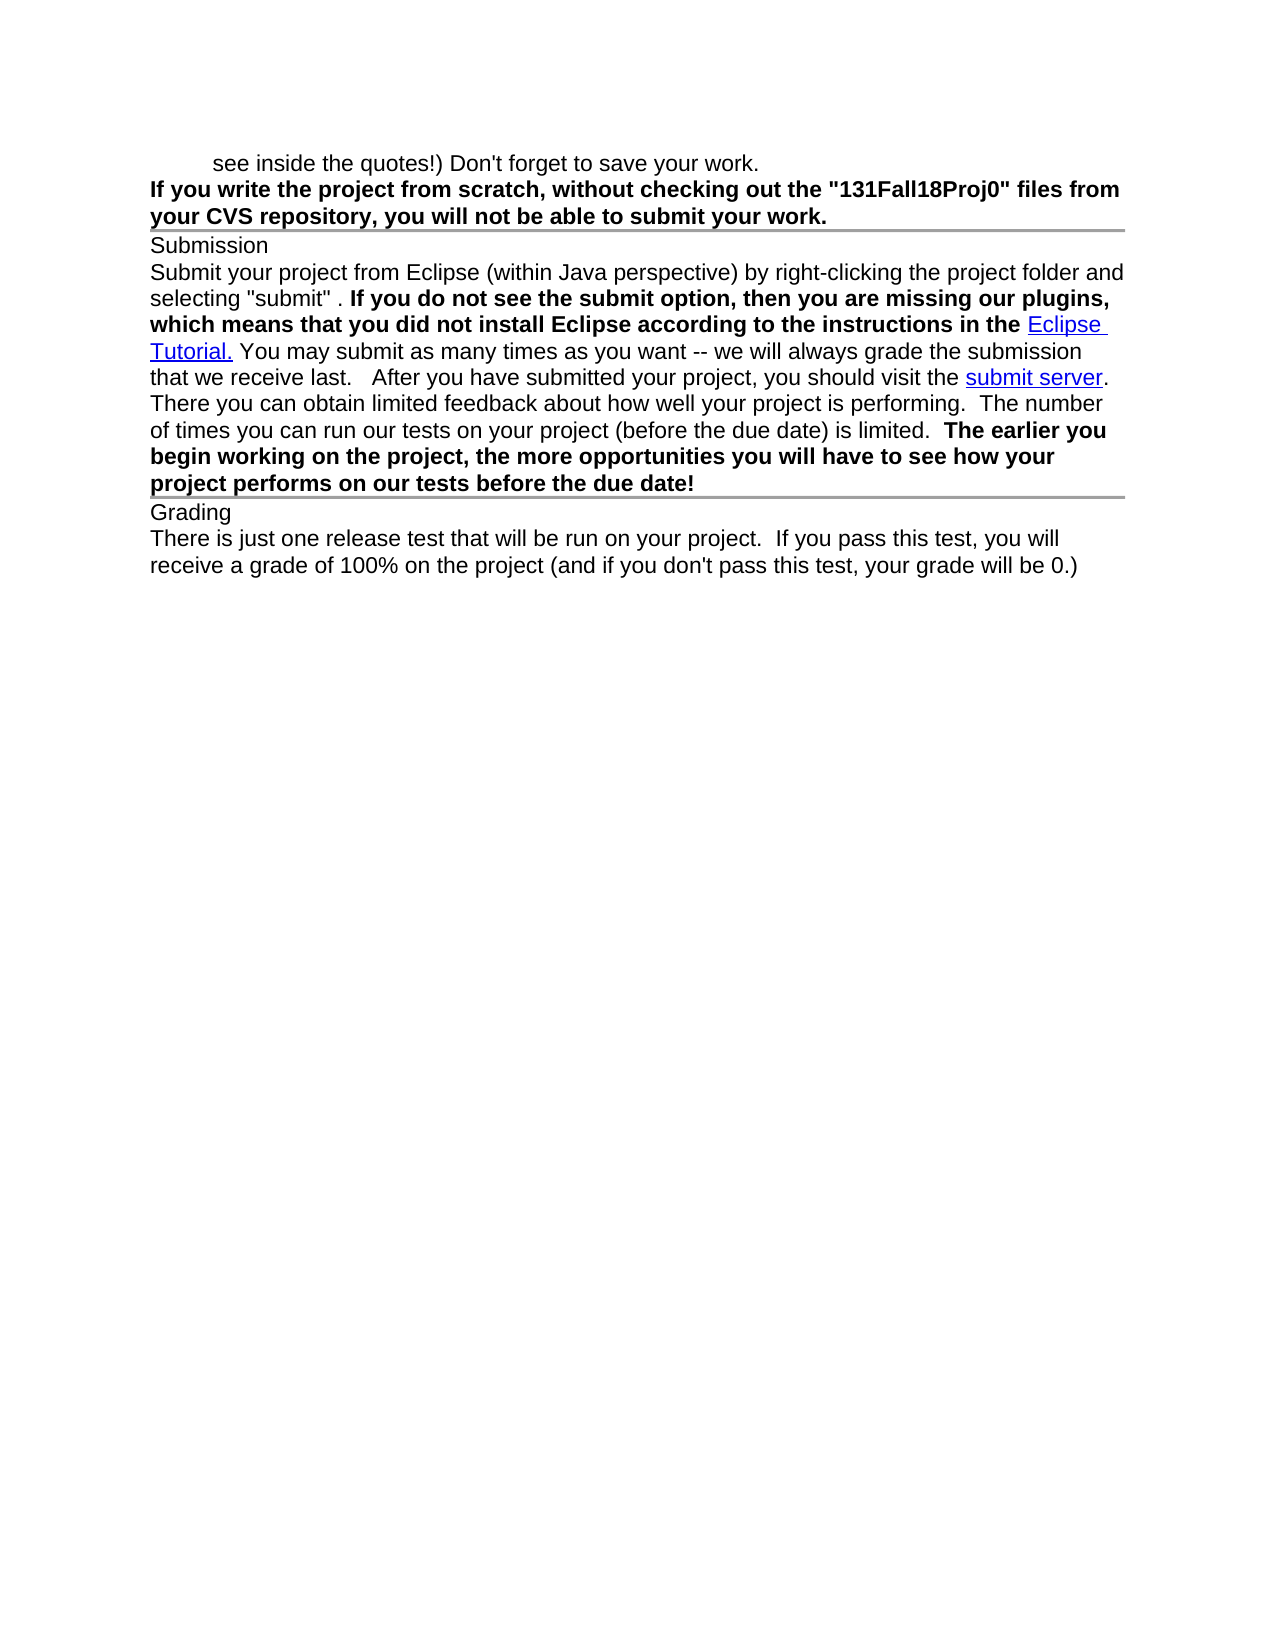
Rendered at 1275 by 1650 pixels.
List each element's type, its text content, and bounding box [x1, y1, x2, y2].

text Submission [150, 233, 1125, 259]
text If you write the project from scratch, without checking out the "131Fall18Proj0" files from your CVS repository, you will not be able to submit your work. [150, 176, 1125, 229]
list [175, 150, 1125, 176]
text Grading [150, 499, 1125, 525]
text Submit your project from Eclipse (within Java perspective) by right-clicking the project folder and selecting "submit" . If you do not see the submit option, then you are missing our plugins, which means that you did not install Eclipse according to the instructions in the Eclipse Tutorial. You may submit as many times as you want -- we will always grade the submission that we receive last. After you have submitted your project, you should visit the submit server. There you can obtain limited feedback about how well your project is performing. The number of times you can run our tests on your project (before the due date) is limited. The earlier you begin working on the project, the more opportunities you will have to see how your project performs on our tests before the due date! [150, 259, 1125, 495]
text There is just one release test that will be run on your project. If you pass this test, you will receive a grade of 100% on the project (and if you don't pass this test, your grade will be 0.) [150, 525, 1125, 578]
